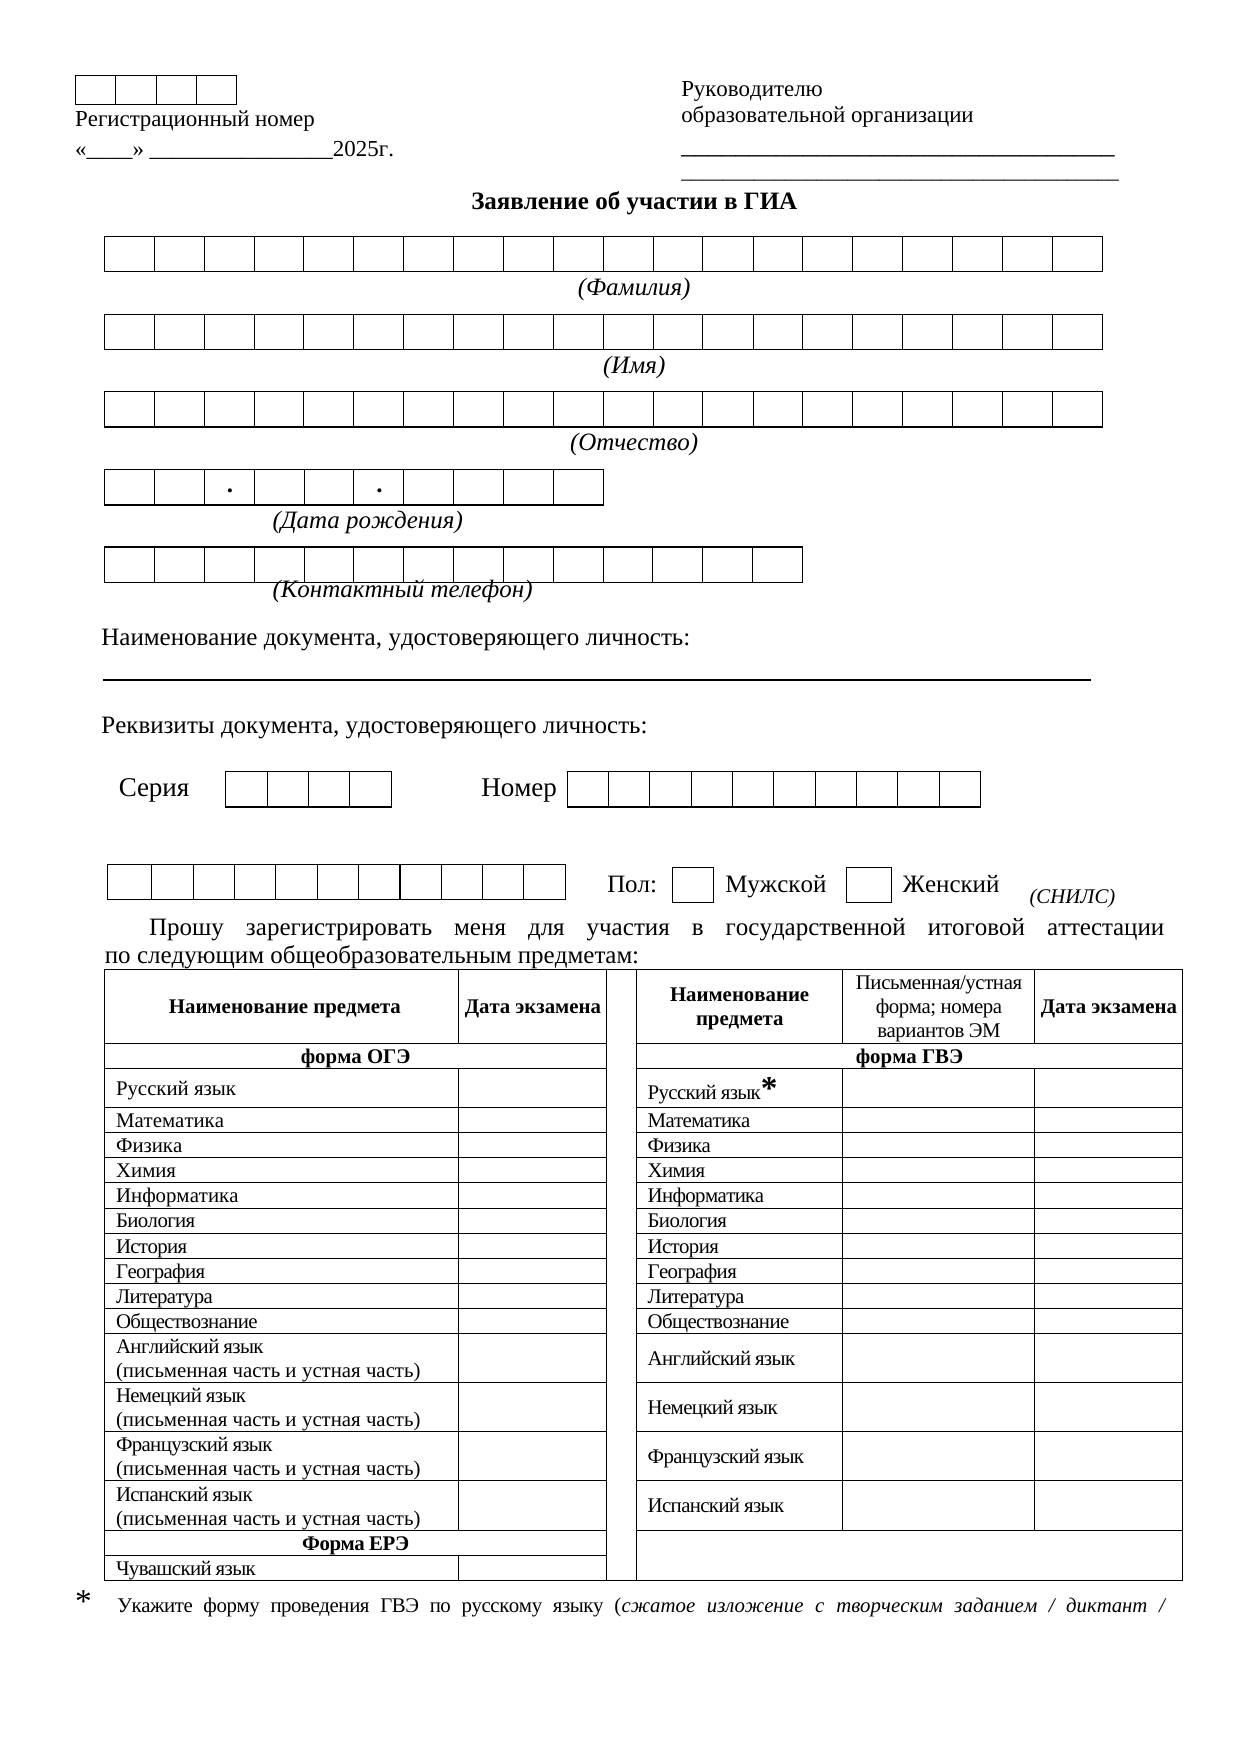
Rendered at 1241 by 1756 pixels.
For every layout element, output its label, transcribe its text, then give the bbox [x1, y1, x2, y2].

table_header [404, 392, 453, 426]
table_header [803, 315, 852, 349]
table_header [401, 865, 441, 899]
table_cell [1035, 1383, 1182, 1431]
table_header [653, 548, 702, 582]
table_header [194, 865, 234, 899]
table_cell Литература [637, 1284, 842, 1308]
text (Контактный телефон) [275, 583, 490, 602]
text (СНИЛС) [75, 888, 1165, 907]
table_cell [843, 1309, 1034, 1333]
table_cell Испанский язык [637, 1481, 842, 1529]
table_cell [1035, 1334, 1182, 1382]
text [75, 1581, 1165, 1619]
table_header [1053, 315, 1102, 349]
table_cell Русский язык* [637, 1069, 842, 1107]
table_cell Английский язык [637, 1334, 842, 1382]
table_cell [843, 1383, 1034, 1431]
table_cell Химия [637, 1158, 842, 1182]
table_cell Математика [105, 1108, 458, 1132]
table_header [604, 315, 653, 349]
table_header [454, 470, 503, 504]
table_cell Французский язык [637, 1432, 842, 1480]
table_cell Немецкий язык [637, 1383, 842, 1431]
table_header [754, 315, 802, 349]
table_header [255, 470, 304, 504]
table_header [354, 548, 403, 582]
table_header [504, 392, 553, 426]
table_header [108, 865, 151, 899]
table_cell [459, 1259, 606, 1283]
table_header [504, 470, 553, 504]
text Наименование документа, удостоверяющего личность: [101, 622, 1165, 651]
table_cell Обществознание [105, 1309, 458, 1333]
table_cell Информатика [105, 1183, 458, 1207]
table_cell География [105, 1259, 458, 1283]
table_header Регистрационный номер «____» ________________2025г. [64, 75, 623, 186]
table_header [953, 237, 1002, 271]
text (Имя) [296, 350, 972, 379]
table_header [255, 237, 303, 271]
table_cell [1035, 1309, 1182, 1333]
table_header [654, 315, 702, 349]
table_cell форма ОГЭ [105, 1044, 606, 1068]
table_header [105, 470, 154, 504]
table_header [404, 237, 453, 271]
table_header [359, 865, 399, 899]
table_header [607, 970, 636, 1580]
table_header [442, 865, 482, 899]
table_cell [843, 1234, 1034, 1258]
table_header [105, 315, 154, 349]
table_header [354, 237, 403, 271]
table_header [654, 237, 702, 271]
table_cell [843, 1334, 1034, 1382]
table_header [305, 548, 353, 582]
text Прошу зарегистрировать меня для участия в государственной итоговой аттестации по следующим общеобразовательным предметам: [104, 912, 1165, 969]
table_cell [843, 1069, 1034, 1107]
table_cell Чувашский язык [105, 1556, 458, 1580]
table_cell Биология [105, 1209, 458, 1232]
table_cell Информатика [637, 1183, 842, 1207]
text (Фамилия) [296, 272, 972, 301]
table_header Женский [892, 867, 1011, 902]
table_cell [459, 1383, 606, 1431]
table_header [354, 315, 403, 349]
table_header [903, 315, 952, 349]
table_header [803, 392, 852, 426]
table_cell [843, 1183, 1034, 1207]
table_header [703, 237, 753, 271]
table_cell [843, 1108, 1034, 1132]
text Реквизиты документа, удостоверяющего личность: [101, 710, 1165, 739]
table_header Дата экзамена [1035, 970, 1182, 1042]
table_header [255, 392, 303, 426]
table_header [305, 470, 353, 504]
table_header [853, 392, 902, 426]
table_cell [1035, 1432, 1182, 1480]
table_cell [843, 1284, 1034, 1308]
table_cell [843, 1158, 1034, 1182]
table_cell История [105, 1234, 458, 1258]
table_header [235, 865, 275, 899]
table_cell [1035, 1259, 1182, 1283]
table_header [703, 548, 752, 582]
table_header [1003, 315, 1052, 349]
table_cell Французский язык (письменная часть и устная часть) [105, 1432, 458, 1480]
table_header [105, 392, 154, 426]
table_cell [459, 1158, 606, 1182]
table_header [255, 315, 303, 349]
table_header Мужской [714, 867, 846, 902]
table_cell Форма ЕРЭ [105, 1531, 606, 1555]
table_cell [1035, 1069, 1182, 1107]
table_header [205, 392, 254, 426]
table_cell Испанский язык (письменная часть и устная часть) [105, 1481, 458, 1529]
table_header [155, 392, 204, 426]
table_header [703, 392, 753, 426]
table_header Пол: [596, 867, 672, 902]
table_header [554, 470, 603, 504]
table_cell [1035, 1481, 1182, 1529]
table_header Дата экзамена [459, 970, 606, 1042]
table_header [404, 315, 453, 349]
table_cell Физика [105, 1133, 458, 1157]
table_header [454, 237, 503, 271]
table_header . [354, 470, 403, 504]
table_header [504, 237, 553, 271]
table_cell Обществознание [637, 1309, 842, 1333]
text Заявление об участии в ГИА [296, 186, 972, 214]
table_header [1053, 392, 1102, 426]
table_cell Химия [105, 1158, 458, 1182]
table_cell [843, 1432, 1034, 1480]
table_header [155, 548, 204, 582]
table_header [554, 237, 603, 271]
table_cell [459, 1556, 606, 1580]
table_cell [1035, 1234, 1182, 1258]
text (Отчество) [296, 428, 972, 456]
table_header [304, 237, 353, 271]
table_cell [459, 1209, 606, 1232]
table_header [803, 237, 852, 271]
table_cell [459, 1183, 606, 1207]
table_header [953, 315, 1002, 349]
table_cell [1035, 1284, 1182, 1308]
table_header [604, 392, 653, 426]
table_header [155, 237, 204, 271]
table_cell Математика [637, 1108, 842, 1132]
table_header [152, 865, 193, 899]
table_header Руководителю образовательной организации ________________________________ __________________________________________ [623, 75, 1170, 186]
text (Контактный телефон) [489, 583, 1165, 602]
table_header Письменная/устная форма; номера вариантов ЭМ [843, 970, 1034, 1042]
table_cell [843, 1133, 1034, 1157]
table_header . [205, 470, 254, 504]
table_cell [459, 1284, 606, 1308]
table_header [304, 392, 353, 426]
table_header [155, 315, 204, 349]
table_header [903, 237, 952, 271]
table_header [205, 315, 254, 349]
table_cell [1035, 1133, 1182, 1157]
table_header [483, 865, 523, 899]
table_header [554, 548, 603, 582]
table_cell форма ГВЭ [637, 1044, 1182, 1068]
table_header [205, 548, 254, 582]
table_cell Физика [637, 1133, 842, 1157]
table_header [255, 548, 304, 582]
table_header [853, 315, 902, 349]
table_header [205, 237, 254, 271]
table_header [853, 237, 902, 271]
table_header [703, 315, 753, 349]
table_cell [1035, 1158, 1182, 1182]
table_header [754, 237, 802, 271]
table_header [454, 392, 503, 426]
table_header [524, 865, 565, 899]
table_cell [459, 1481, 606, 1529]
table_header [354, 392, 403, 426]
table_header [754, 392, 802, 426]
table_cell [459, 1108, 606, 1132]
table_header [454, 315, 503, 349]
table_header [753, 548, 802, 582]
table_header Наименование предмета [637, 970, 842, 1042]
table_header [105, 548, 154, 582]
table_header [276, 865, 317, 899]
table_cell Русский язык [105, 1069, 458, 1107]
table_cell Биология [637, 1209, 842, 1232]
table_header [318, 865, 358, 899]
table_cell [1035, 1183, 1182, 1207]
table_cell Английский язык (письменная часть и устная часть) [105, 1334, 458, 1382]
table_cell География [637, 1259, 842, 1283]
table_cell [637, 1531, 1182, 1580]
table_cell Немецкий язык (письменная часть и устная часть) [105, 1383, 458, 1431]
table_cell [459, 1432, 606, 1480]
table_header [554, 315, 603, 349]
table_cell [459, 1069, 606, 1107]
table_cell [459, 1234, 606, 1258]
table_header [1003, 392, 1052, 426]
table_header [454, 548, 503, 582]
table_cell [1035, 1108, 1182, 1132]
table_header [847, 868, 891, 902]
table_header [1003, 237, 1052, 271]
table_header Наименование предмета [105, 970, 458, 1042]
table_header [673, 868, 713, 902]
table_cell [459, 1133, 606, 1157]
table_header [1053, 237, 1102, 271]
table_header [604, 548, 652, 582]
table_cell [459, 1334, 606, 1382]
table_cell Литература [105, 1284, 458, 1308]
table_header [654, 392, 702, 426]
table_header [404, 470, 453, 504]
table_header [604, 237, 653, 271]
table_cell [843, 1481, 1034, 1529]
table_header [554, 392, 603, 426]
table_cell [459, 1309, 606, 1333]
table_cell [843, 1209, 1034, 1232]
table_header [304, 315, 353, 349]
table_cell [843, 1259, 1034, 1283]
table_header [504, 315, 553, 349]
table_header [953, 392, 1002, 426]
table_header [903, 392, 952, 426]
table_header [504, 548, 553, 582]
table_cell История [637, 1234, 842, 1258]
table_cell [1035, 1209, 1182, 1232]
table_header [155, 470, 204, 504]
text (Дата рождения) [272, 505, 1165, 534]
table_header [404, 548, 453, 582]
table_header [105, 237, 154, 271]
